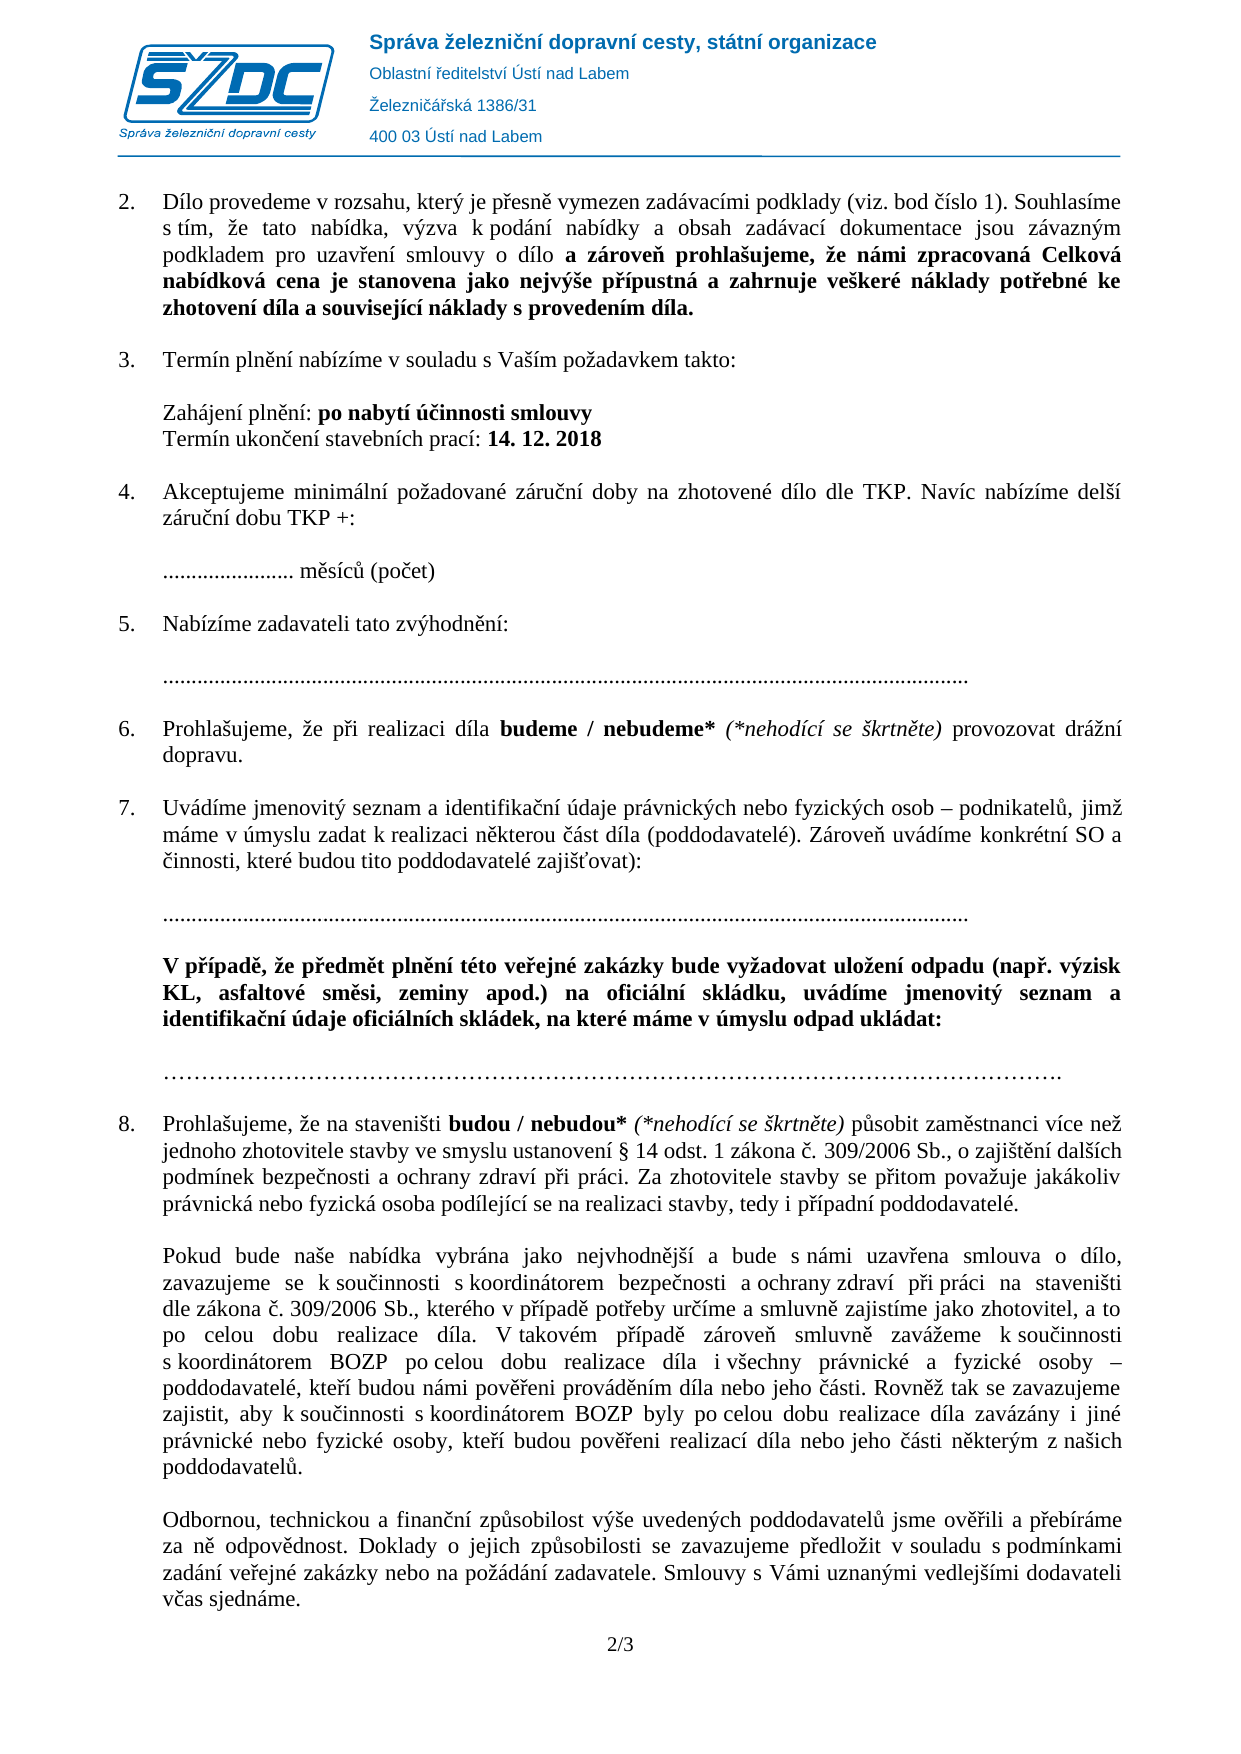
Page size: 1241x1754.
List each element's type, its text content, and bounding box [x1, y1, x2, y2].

text Odbornou, technickou a finanční způsobilost výše uvedených poddodavatelů jsme ověřili a přebíráme za ně odpovědnost. Doklady o jejich způsobilosti se zavazujeme předložit v souladu s podmínkami zadání veřejné zakázky nebo na požádání zadavatele. Smlouvy s Vámi uznanými vedlejšími dodavateli včas sjednáme. [162, 1506, 1122, 1611]
text ............................................................................................................................................. [162, 662, 1122, 689]
text Zahájení plnění: po nabytí účinnosti smlouvy [162, 399, 1122, 425]
text ............................................................................................................................................. [162, 900, 1122, 926]
text Pokud bude naše nabídka vybrána jako nejvhodnější a bude s námi uzavřena smlouva o dílo, zavazujeme se k součinnosti s koordinátorem bezpečnosti a ochrany zdraví při práci na staveništi dle zákona č. 309/2006 Sb., kterého v případě potřeby určíme a smluvně zajistíme jako zhotovitel, a to po celou dobu realizace díla. V takovém případě zároveň smluvně zavážeme k součinnosti s koordinátorem BOZP po celou dobu realizace díla i všechny právnické a fyzické osoby – poddodavatelé, kteří budou námi pověřeni prováděním díla nebo jeho části. Rovněž tak se zavazujeme zajistit, aby k součinnosti s koordinátorem BOZP byly po celou dobu realizace díla zavázány i jiné právnické nebo fyzické osoby, kteří budou pověřeni realizací díla nebo jeho části některým z našich poddodavatelů. [162, 1242, 1122, 1479]
list Termín plnění nabízíme v souladu s Vaším požadavkem takto: [118, 346, 1122, 373]
list Prohlašujeme, že při realizaci díla budeme / nebudeme* (*nehodící se škrtněte) provozovat drážní dopravu. [118, 715, 1122, 768]
text ....................... měsíců (počet) [162, 557, 1122, 583]
list Uvádíme jmenovitý seznam a identifikační údaje právnických nebo fyzických osob – podnikatelů, jimž máme v úmyslu zadat k realizaci některou část díla (poddodavatelé). Zároveň uvádíme konkrétní SO a činnosti, které budou tito poddodavatelé zajišťovat): [118, 794, 1122, 873]
text V případě, že předmět plnění této veřejné zakázky bude vyžadovat uložení odpadu (např. výzisk KL, asfaltové směsi, zeminy apod.) na oficiální skládku, uvádíme jmenovitý seznam a identifikační údaje oficiálních skládek, na které máme v úmyslu odpad ukládat: [162, 952, 1122, 1031]
list Prohlašujeme, že na staveništi budou / nebudou* (*nehodící se škrtněte) působit zaměstnanci více než jednoho zhotovitele stavby ve smyslu ustanovení § 14 odst. 1 zákona č. 309/2006 Sb., o zajištění dalších podmínek bezpečnosti a ochrany zdraví při práci. Za zhotovitele stavby se přitom považuje jakákoliv právnická nebo fyzická osoba podílející se na realizaci stavby, tedy i případní poddodavatelé. [118, 1111, 1122, 1216]
list Dílo provedeme v rozsahu, který je přesně vymezen zadávacími podklady (viz. bod číslo 1). Souhlasíme s tím, že tato nabídka, výzva k podání nabídky a obsah zadávací dokumentace jsou závazným podkladem pro uzavření smlouvy o dílo a zároveň prohlašujeme, že námi zpracovaná Celková nabídková cena je stanovena jako nejvýše přípustná a zahrnuje veškeré náklady potřebné ke zhotovení díla a související náklady s provedením díla. [118, 188, 1122, 320]
text Termín ukončení stavebních prací: 14. 12. 2018 [162, 425, 1122, 452]
list Akceptujeme minimální požadované záruční doby na zhotovené dílo dle TKP. Navíc nabízíme delší záruční dobu TKP +: [118, 478, 1122, 531]
list Nabízíme zadavateli tato zvýhodnění: [118, 610, 1122, 636]
text ………………………………………………………………………………………………………. [162, 1058, 1122, 1084]
